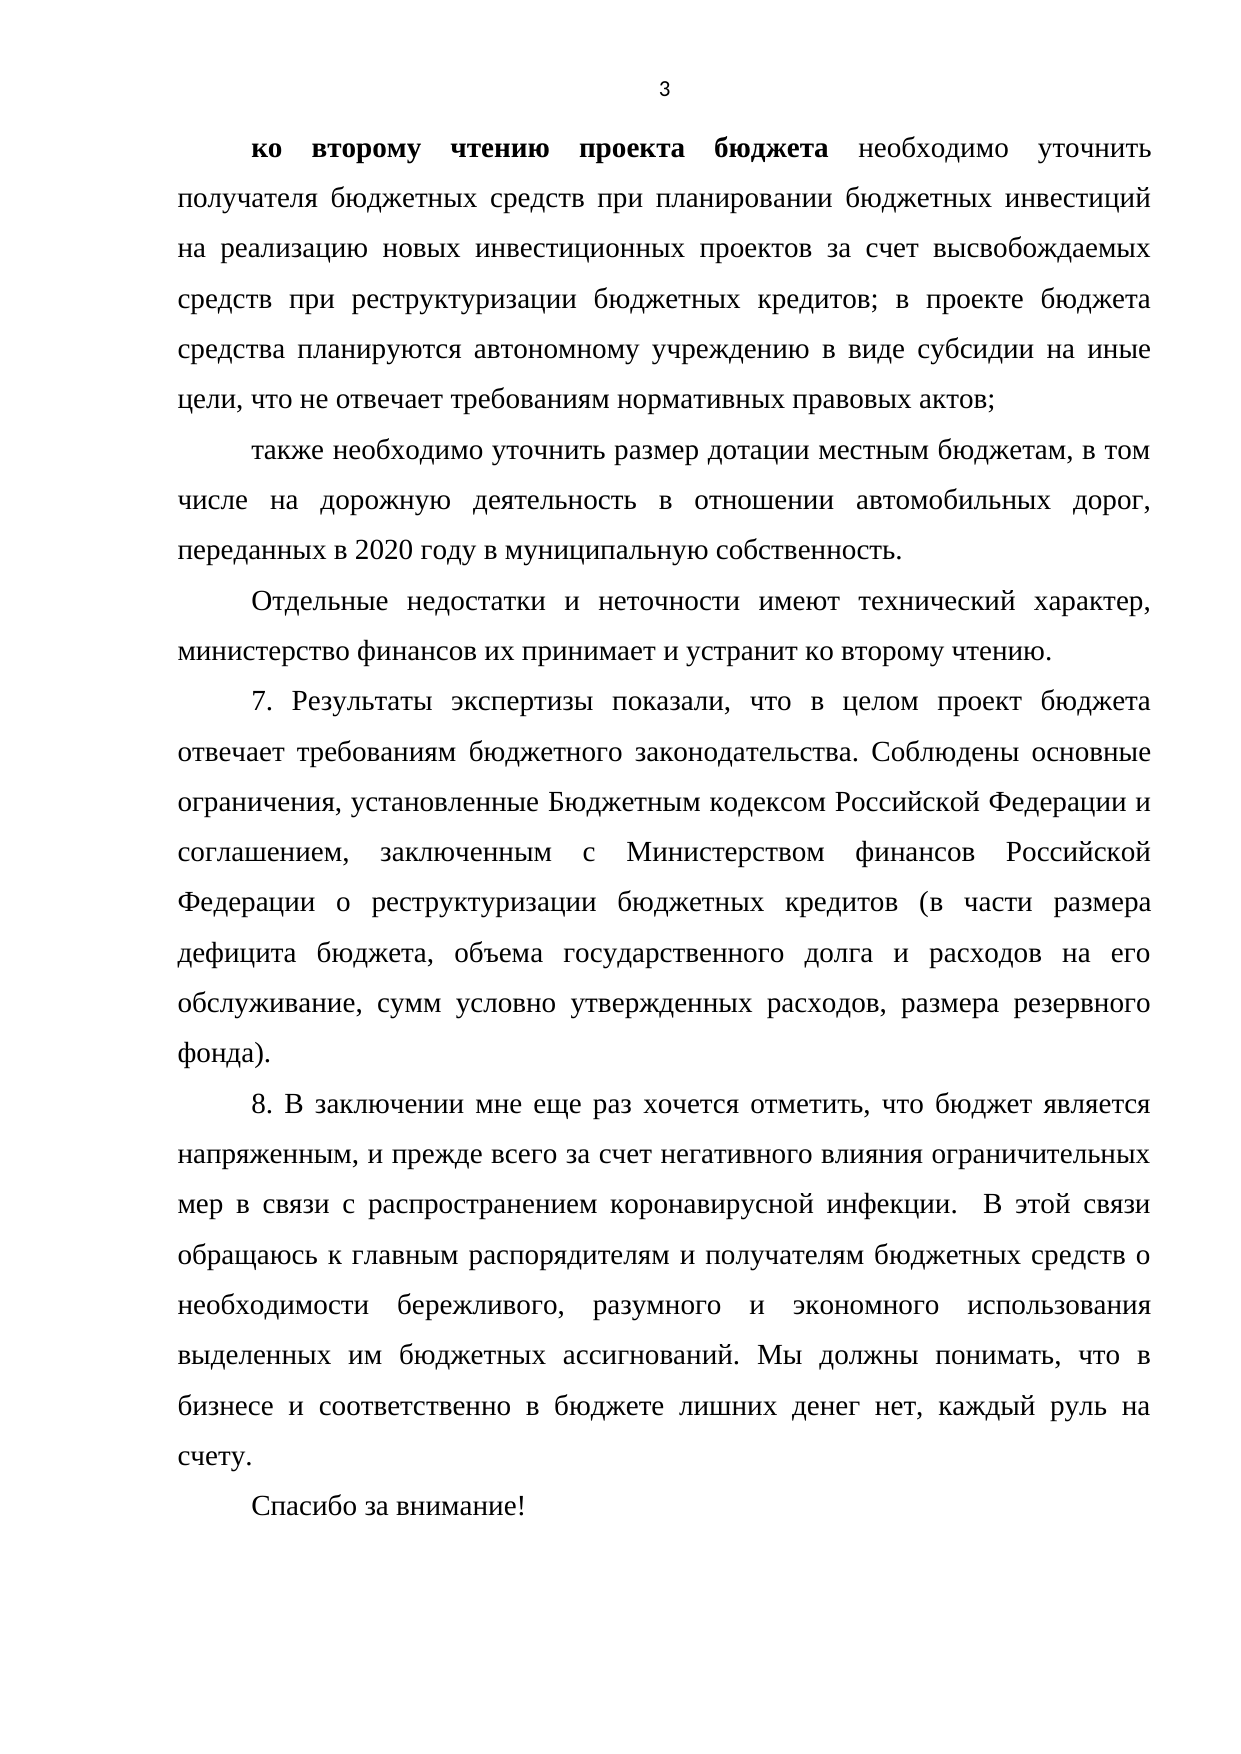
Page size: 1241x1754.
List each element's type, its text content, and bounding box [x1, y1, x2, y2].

text также необходимо уточнить размер дотации местным бюджетам, в том числе на дорожную деятельность в отношении автомобильных дорог, переданных в 2020 году в муниципальную собственность. [177, 432, 1152, 566]
text 7. Результаты экспертизы показали, что в целом проект бюджета отвечает требованиям бюджетного законодательства. Соблюдены основные ограничения, установленные Бюджетным кодексом Российской Федерации и соглашением, заключенным с Министерством финансов Российской Федерации о реструктуризации бюджетных кредитов (в части размера дефицита бюджета, объема государственного долга и расходов на его обслуживание, сумм условно утвержденных расходов, размера резервного фонда). [177, 683, 1152, 1069]
text 8. В заключении мне еще раз хочется отметить, что бюджет является напряженным, и прежде всего за счет негативного влияния ограничительных мер в связи с распространением коронавирусной инфекции. В этой связи обращаюсь к главным распорядителям и получателям бюджетных средств о необходимости бережливого, разумного и экономного использования выделенных им бюджетных ассигнований. Мы должны понимать, что в бизнесе и соответственно в бюджете лишних денег нет, каждый руль на счету. [177, 1086, 1152, 1472]
text Спасибо за внимание! [177, 1488, 1152, 1522]
text Отдельные недостатки и неточности имеют технический характер, министерство финансов их принимает и устранит ко второму чтению. [177, 583, 1152, 667]
text ко второму чтению проекта бюджета необходимо уточнить получателя бюджетных средств при планировании бюджетных инвестиций на реализацию новых инвестиционных проектов за счет высвобождаемых средств при реструктуризации бюджетных кредитов; в проекте бюджета средства планируются автономному учреждению в виде субсидии на иные цели, что не отвечает требованиям нормативных правовых актов; [177, 130, 1152, 415]
